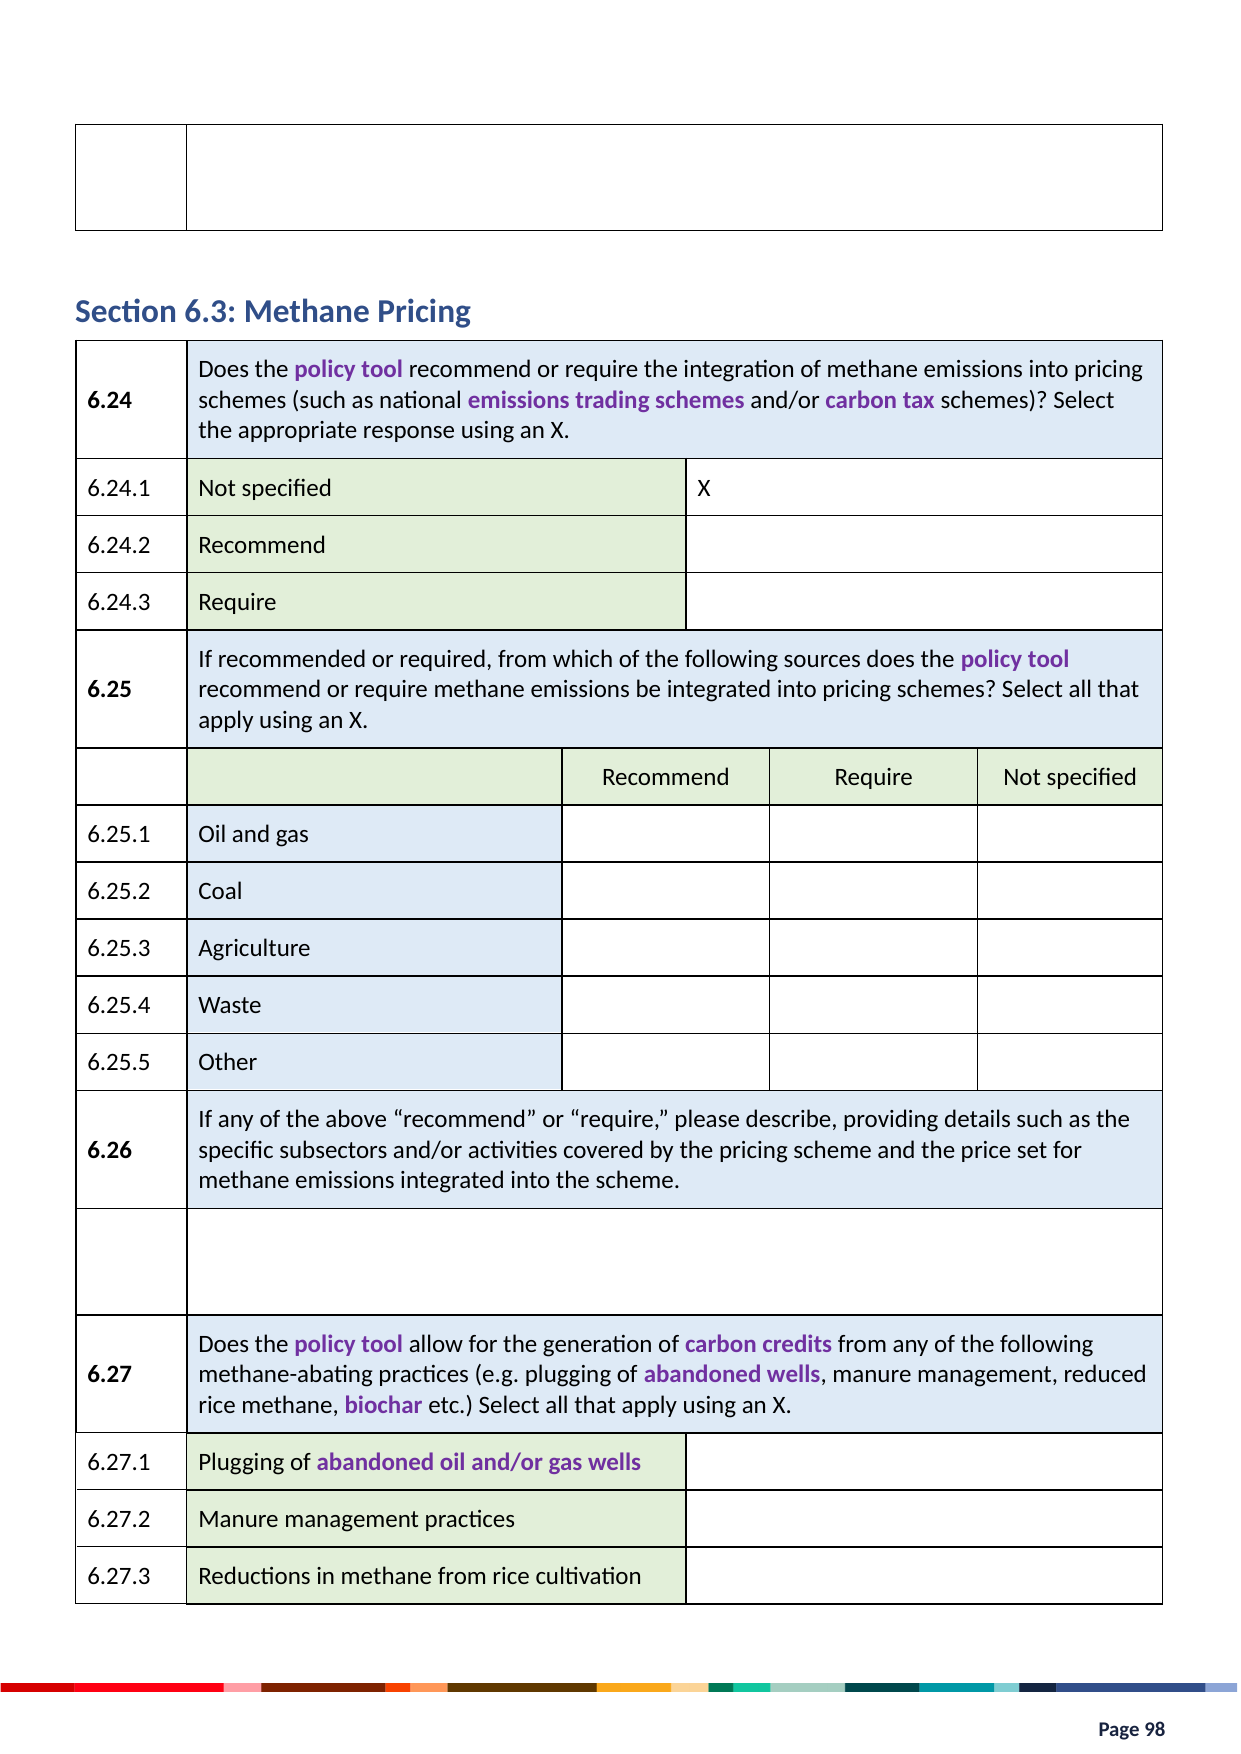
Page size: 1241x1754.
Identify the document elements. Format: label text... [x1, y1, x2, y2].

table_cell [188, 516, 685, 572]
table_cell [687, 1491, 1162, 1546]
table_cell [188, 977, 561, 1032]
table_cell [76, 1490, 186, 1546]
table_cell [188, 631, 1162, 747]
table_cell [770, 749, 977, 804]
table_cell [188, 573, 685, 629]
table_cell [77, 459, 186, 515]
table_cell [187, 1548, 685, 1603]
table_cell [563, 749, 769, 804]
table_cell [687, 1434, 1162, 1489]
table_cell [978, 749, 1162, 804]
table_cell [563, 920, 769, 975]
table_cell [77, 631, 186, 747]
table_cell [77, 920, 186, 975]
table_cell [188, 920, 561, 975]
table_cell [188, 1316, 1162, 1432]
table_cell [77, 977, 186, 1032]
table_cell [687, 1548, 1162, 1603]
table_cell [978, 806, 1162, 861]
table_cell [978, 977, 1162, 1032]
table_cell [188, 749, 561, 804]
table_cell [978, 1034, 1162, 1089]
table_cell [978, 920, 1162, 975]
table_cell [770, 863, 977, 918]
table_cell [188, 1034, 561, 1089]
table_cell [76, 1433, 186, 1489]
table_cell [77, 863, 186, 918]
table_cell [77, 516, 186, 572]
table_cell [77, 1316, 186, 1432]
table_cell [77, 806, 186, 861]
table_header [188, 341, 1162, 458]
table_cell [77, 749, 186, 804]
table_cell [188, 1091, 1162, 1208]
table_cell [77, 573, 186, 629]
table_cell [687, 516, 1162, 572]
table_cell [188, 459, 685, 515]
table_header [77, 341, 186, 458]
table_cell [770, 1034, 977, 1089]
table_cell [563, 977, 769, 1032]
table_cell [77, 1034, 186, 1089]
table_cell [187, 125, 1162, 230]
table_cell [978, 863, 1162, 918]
picture [0, 1683, 1236, 1692]
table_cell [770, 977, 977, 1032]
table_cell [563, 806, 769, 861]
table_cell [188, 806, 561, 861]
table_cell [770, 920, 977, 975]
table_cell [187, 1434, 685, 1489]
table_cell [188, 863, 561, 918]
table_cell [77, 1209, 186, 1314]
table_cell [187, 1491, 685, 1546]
subtitle Section 6.3: Methane Pricing [75, 291, 1165, 331]
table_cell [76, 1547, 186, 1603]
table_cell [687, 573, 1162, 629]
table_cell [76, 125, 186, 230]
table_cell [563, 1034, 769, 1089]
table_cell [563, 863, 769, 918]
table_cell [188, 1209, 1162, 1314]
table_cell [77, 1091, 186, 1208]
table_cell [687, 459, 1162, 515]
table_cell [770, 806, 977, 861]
